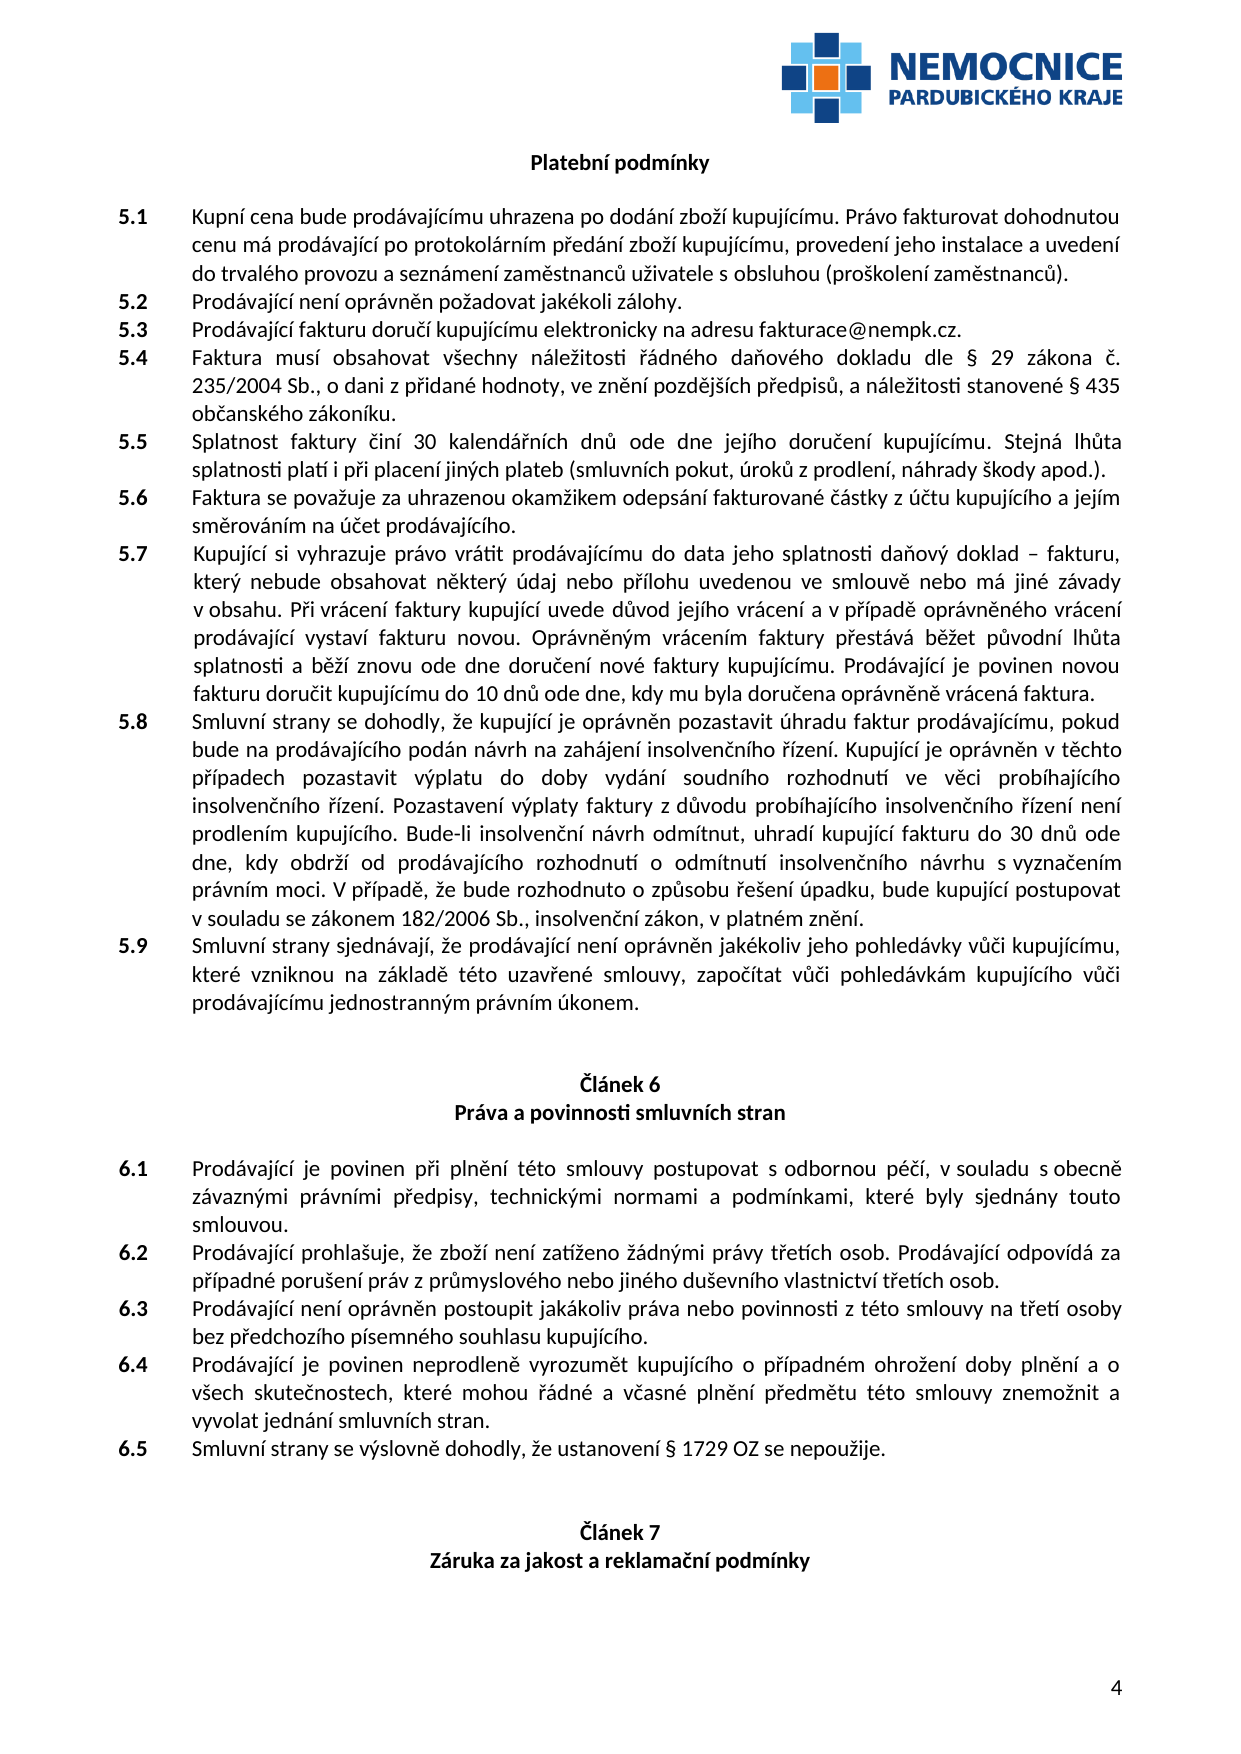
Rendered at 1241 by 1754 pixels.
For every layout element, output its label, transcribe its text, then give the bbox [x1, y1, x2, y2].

text 5.6 Faktura se považuje za uhrazenou okamžikem odepsání fakturované částky z účtu kupujícího a jejím směrováním na účet prodávajícího. [118, 483, 1122, 539]
text Záruka za jakost a reklamační podmínky [118, 1546, 1122, 1574]
text 5.3 Prodávající fakturu doručí kupujícímu elektronicky na adresu fakturace@nempk.cz. [118, 315, 1122, 343]
text 5.2 Prodávající není oprávněn požadovat jakékoli zálohy. [118, 287, 1122, 315]
text Práva a povinnosti smluvních stran [118, 1098, 1122, 1126]
text 6.3 Prodávající není oprávněn postoupit jakákoliv práva nebo povinnosti z této smlouvy na třetí osoby bez předchozího písemného souhlasu kupujícího. [118, 1294, 1122, 1350]
text 5.4 Faktura musí obsahovat všechny náležitosti řádného daňového dokladu dle § 29 zákona č. 235/2004 Sb., o dani z přidané hodnoty, ve znění pozdějších předpisů, a náležitosti stanovené § 435 občanského zákoníku. [118, 343, 1122, 427]
text Článek 6 [118, 1070, 1122, 1098]
picture [780, 31, 1123, 124]
text Článek 7 [118, 1518, 1122, 1546]
text 6.1 Prodávající je povinen při plnění této smlouvy postupovat s odbornou péčí, v souladu s obecně závaznými právními předpisy, technickými normami a podmínkami, které byly sjednány touto smlouvou. [118, 1154, 1122, 1238]
text 6.4 Prodávající je povinen neprodleně vyrozumět kupujícího o případném ohrožení doby plnění a o všech skutečnostech, které mohou řádné a včasné plnění předmětu této smlouvy znemožnit a vyvolat jednání smluvních stran. [118, 1350, 1122, 1434]
text Platební podmínky [118, 148, 1122, 176]
text 5.1 Kupní cena bude prodávajícímu uhrazena po dodání zboží kupujícímu. Právo fakturovat dohodnutou cenu má prodávající po protokolárním předání zboží kupujícímu, provedení jeho instalace a uvedení do trvalého provozu a seznámení zaměstnanců uživatele s obsluhou (proškolení zaměstnanců). [118, 202, 1122, 287]
text 5.7 Kupující si vyhrazuje právo vrátit prodávajícímu do data jeho splatnosti daňový doklad – fakturu, který nebude obsahovat některý údaj nebo přílohu uvedenou ve smlouvě nebo má jiné závady v obsahu. Při vrácení faktury kupující uvede důvod jejího vrácení a v případě oprávněného vrácení prodávající vystaví fakturu novou. Oprávněným vrácením faktury přestává běžet původní lhůta splatnosti a běží znovu ode dne doručení nové faktury kupujícímu. Prodávající je povinen novou fakturu doručit kupujícímu do 10 dnů ode dne, kdy mu byla doručena oprávněně vrácená faktura. [118, 539, 1122, 707]
text 5.9 Smluvní strany sjednávají, že prodávající není oprávněn jakékoliv jeho pohledávky vůči kupujícímu, které vzniknou na základě této uzavřené smlouvy, započítat vůči pohledávkám kupujícího vůči prodávajícímu jednostranným právním úkonem. [118, 932, 1122, 1016]
text 5.8 Smluvní strany se dohodly, že kupující je oprávněn pozastavit úhradu faktur prodávajícímu, pokud bude na prodávajícího podán návrh na zahájení insolvenčního řízení. Kupující je oprávněn v těchto případech pozastavit výplatu do doby vydání soudního rozhodnutí ve věci probíhajícího insolvenčního řízení. Pozastavení výplaty faktury z důvodu probíhajícího insolvenčního řízení není prodlením kupujícího. Bude-li insolvenční návrh odmítnut, uhradí kupující fakturu do 30 dnů ode dne, kdy obdrží od prodávajícího rozhodnutí o odmítnutí insolvenčního návrhu s vyznačením právním moci. V případě, že bude rozhodnuto o způsobu řešení úpadku, bude kupující postupovat v souladu se zákonem 182/2006 Sb., insolvenční zákon, v platném znění. [118, 707, 1122, 932]
text 5.5 Splatnost faktury činí 30 kalendářních dnů ode dne jejího doručení kupujícímu. Stejná lhůta splatnosti platí i při placení jiných plateb (smluvních pokut, úroků z prodlení, náhrady škody apod.). [118, 427, 1122, 483]
text 6.2 Prodávající prohlašuje, že zboží není zatíženo žádnými právy třetích osob. Prodávající odpovídá za případné porušení práv z průmyslového nebo jiného duševního vlastnictví třetích osob. [118, 1238, 1122, 1294]
text 6.5 Smluvní strany se výslovně dohodly, že ustanovení § 1729 OZ se nepoužije. [118, 1434, 1122, 1462]
